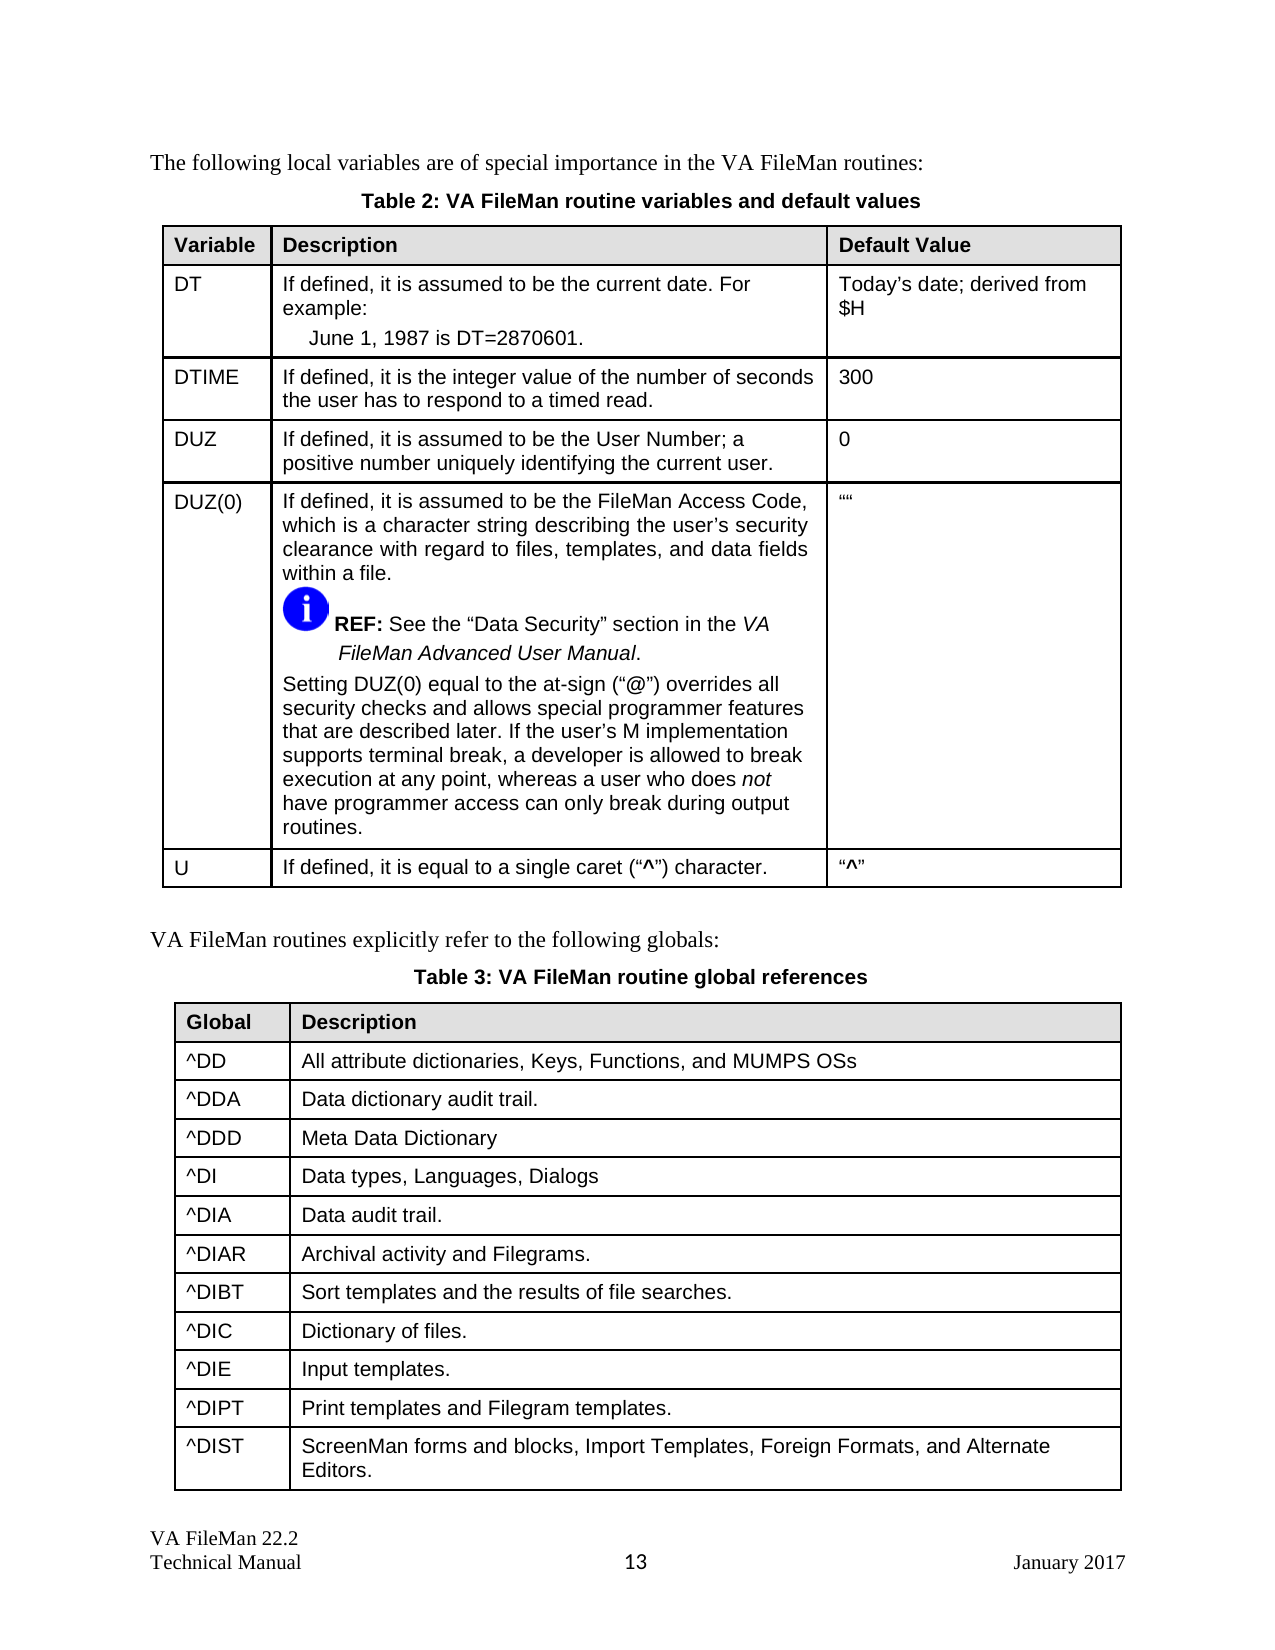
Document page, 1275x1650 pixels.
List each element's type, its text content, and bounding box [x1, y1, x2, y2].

table_cell Meta Data Dictionary [291, 1120, 1120, 1156]
table_header Description [273, 227, 826, 264]
table_cell ^DDD [176, 1120, 289, 1156]
table_cell Dictionary of files. [291, 1313, 1120, 1349]
table_cell DT [164, 266, 270, 356]
table_header Variable [164, 227, 270, 264]
table_cell Print templates and Filegram templates. [291, 1390, 1120, 1426]
table_cell Data audit trail. [291, 1197, 1120, 1233]
table_cell If defined, it is equal to a single caret (“^”) character. [273, 850, 826, 886]
table_cell 0 [828, 421, 1120, 481]
text VA FileMan routines explicitly refer to the following globals: [150, 926, 1137, 952]
table_cell ^DIC [176, 1313, 289, 1349]
text The following local variables are of special importance in the VA FileMan routines: [150, 149, 1137, 176]
table_cell ^DIA [176, 1197, 289, 1233]
table_cell ScreenMan forms and blocks, Import Templates, Foreign Formats, and Alternate Editors. [291, 1428, 1120, 1489]
text Table 2: VA FileMan routine variables and default values [361, 188, 1137, 212]
table_cell DUZ(0) [164, 484, 270, 847]
table_cell U [164, 850, 270, 886]
table_cell ^DD [176, 1043, 289, 1079]
picture [282, 584, 329, 632]
table_cell If defined, it is assumed to be the User Number; a positive number uniquely identifying the current user. [273, 421, 826, 481]
table_cell ^DIST [176, 1428, 289, 1489]
table_header Default Value [828, 227, 1120, 264]
table_cell If defined, it is the integer value of the number of seconds the user has to respond to a timed read. [273, 359, 826, 419]
table_cell Today’s date; derived from $H [828, 266, 1120, 356]
table_cell Data dictionary audit trail. [291, 1081, 1120, 1118]
table_cell If defined, it is assumed to be the current date. For example: June 1, 1987 is DT=2870601. [273, 266, 826, 356]
table_cell If defined, it is assumed to be the FileMan Access Code, which is a character string describing the user’s security clearance with regard to files, templates, and data fields within a file. REF: See the “Data Security” section in the VA FileMan Advanced User Manual. Setting DUZ(0) equal to the at-sign (“@”) overrides all security checks and allows special programmer features that are described later. If the user’s M implementation supports terminal break, a developer is allowed to break execution at any point, whereas a user who does not have programmer access can only break during output routines. [273, 484, 826, 847]
table_cell Input templates. [291, 1351, 1120, 1388]
table_header Description [291, 1004, 1120, 1041]
table_cell ^DIBT [176, 1274, 289, 1311]
table_cell All attribute dictionaries, Keys, Functions, and MUMPS OSs [291, 1043, 1120, 1079]
table_cell Sort templates and the results of file searches. [291, 1274, 1120, 1311]
table_cell ^DIE [176, 1351, 289, 1388]
table_header Global [176, 1004, 289, 1041]
table_cell “^” [828, 850, 1120, 886]
table_cell ^DIAR [176, 1236, 289, 1272]
table_cell Archival activity and Filegrams. [291, 1236, 1120, 1272]
table_cell Data types, Languages, Dialogs [291, 1158, 1120, 1195]
table_cell ““ [828, 484, 1120, 847]
table_cell DTIME [164, 359, 270, 419]
table_cell 300 [828, 359, 1120, 419]
table_cell ^DI [176, 1158, 289, 1195]
text Table 3: VA FileMan routine global references [413, 965, 1137, 989]
table_cell DUZ [164, 421, 270, 481]
table_cell ^DIPT [176, 1390, 289, 1426]
table_cell ^DDA [176, 1081, 289, 1118]
